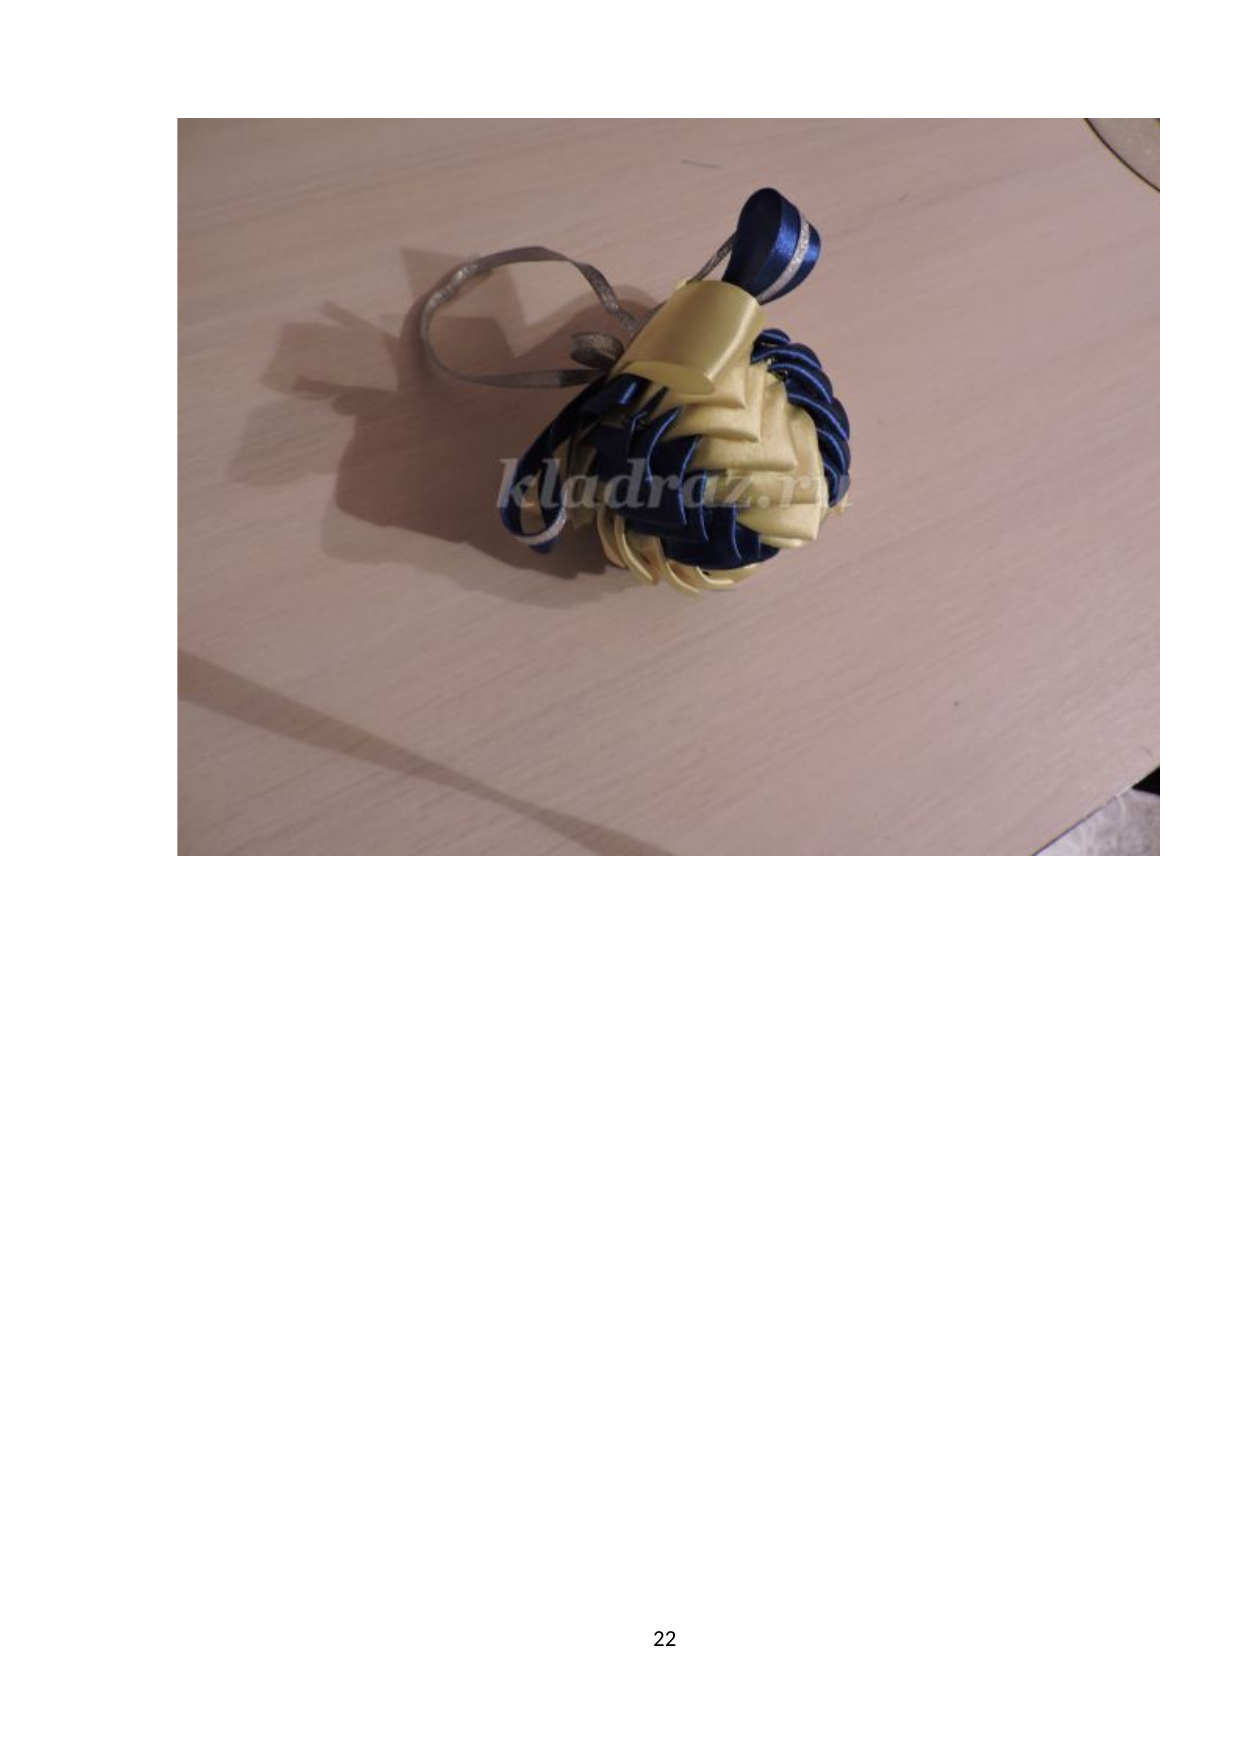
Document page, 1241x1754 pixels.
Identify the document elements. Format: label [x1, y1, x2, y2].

picture [177, 118, 1160, 856]
